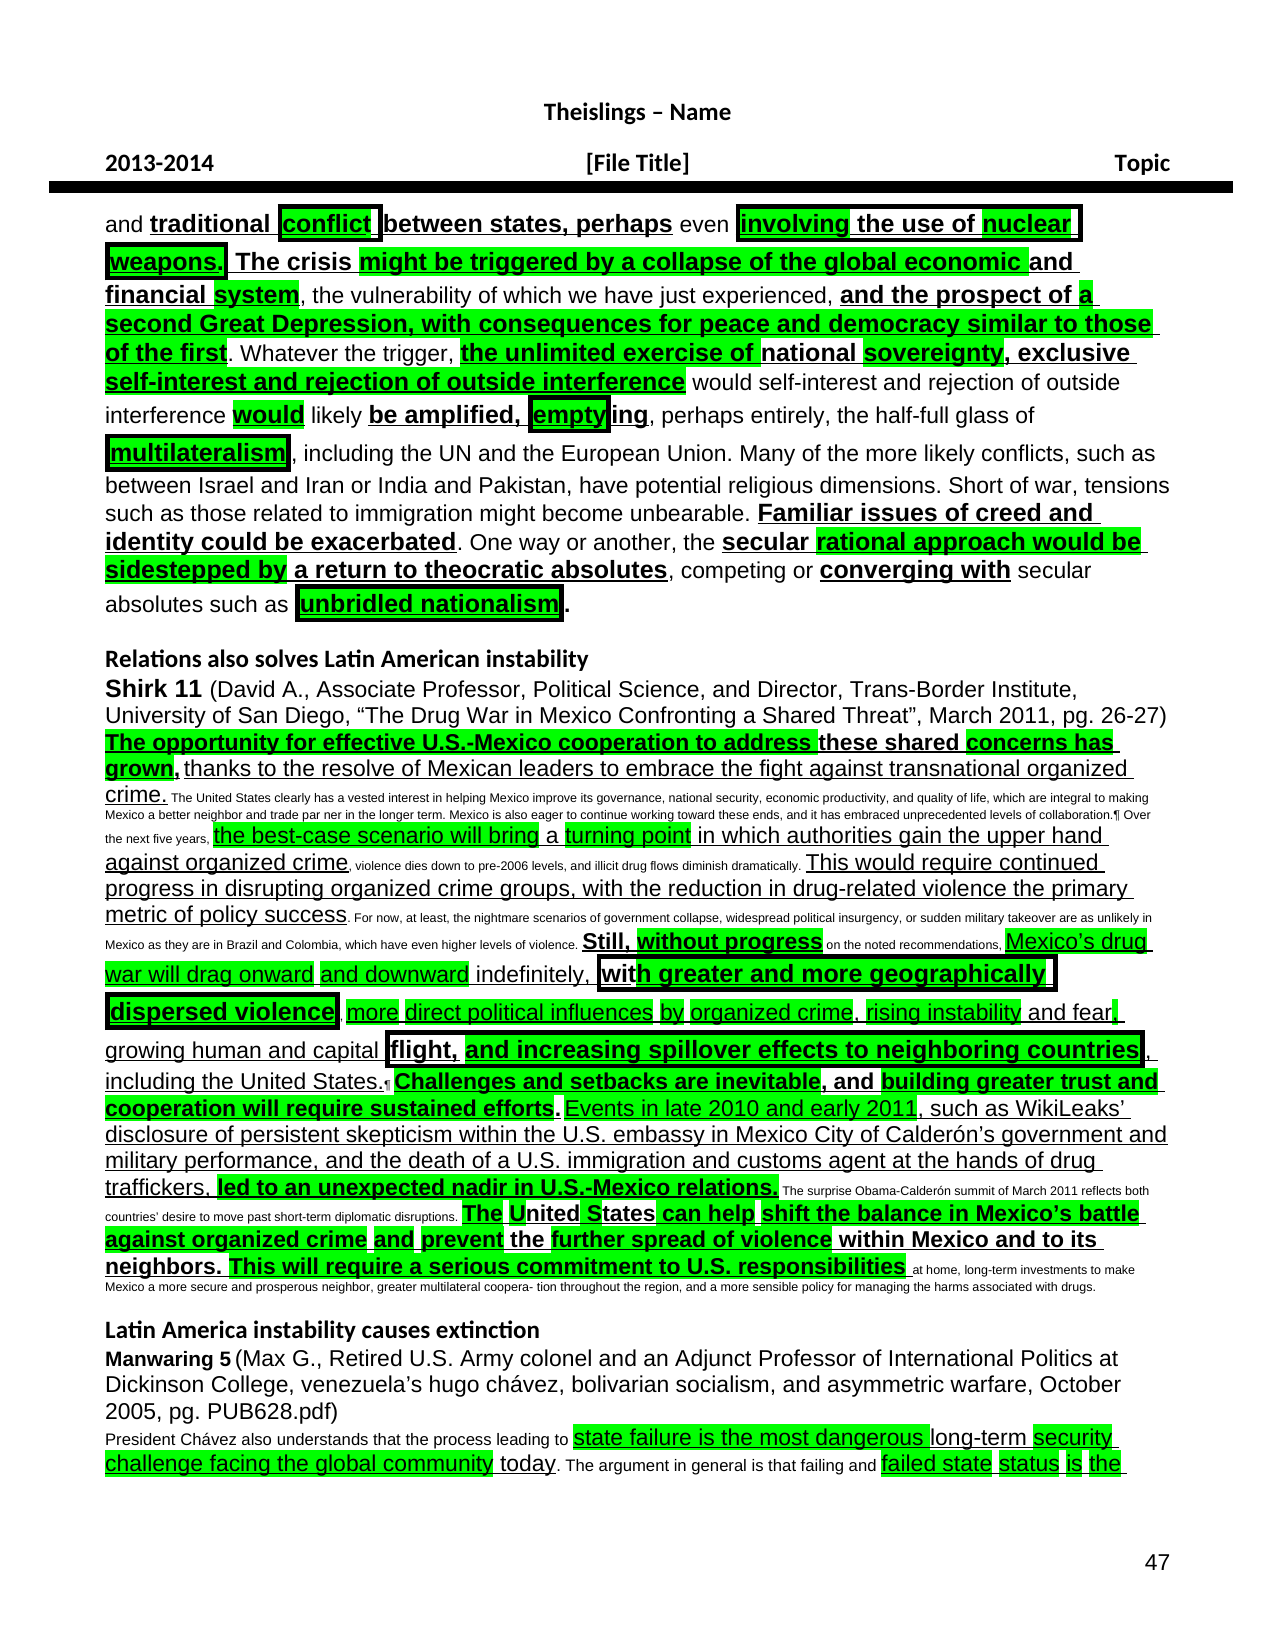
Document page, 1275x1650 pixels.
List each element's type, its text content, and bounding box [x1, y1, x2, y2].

text The opportunity for effective U.S.-Mexico cooperation to address these shared concerns has grown, thanks to the resolve of Mexican leaders to embrace the fight against transnational organized crime. The United States clearly has a vested interest in helping Mexico improve its governance, national security, economic productivity, and quality of life, which are integral to making Mexico a better neighbor and trade par ner in the longer term. Mexico is also eager to continue working toward these ends, and it has embraced unprecedented levels of collaboration.¶ Over the next five years, the best-case scenario will bring a turning point in which authorities gain the upper hand against organized crime, violence dies down to pre-2006 levels, and illicit drug flows diminish dramatically. This would require continued progress in disrupting organized crime groups, with the reduction in drug-related violence the primary metric of policy success. For now, at least, the nightmare scenarios of government collapse, widespread political insurgency, or sudden military takeover are as unlikely in Mexico as they are in Brazil and Colombia, which have even higher levels of violence. Still, without progress on the noted recommendations, Mexico’s drug war will drag onward and downward indefinitely, with greater and more geographically dispersed violence, more direct political influences by organized crime, rising instability and fear, growing human and capital flight, and increasing spillover effects to neighboring countries, including the United States.¶ Challenges and setbacks are inevitable, and building greater trust and cooperation will require sustained efforts. Events in late 2010 and early 2011, such as WikiLeaks’ disclosure of persistent skepticism within the U.S. embassy in Mexico City of Calderón’s government and military performance, and the death of a U.S. immigration and customs agent at the hands of drug traffickers, led to an unexpected nadir in U.S.-Mexico relations. The surprise Obama-Calderón summit of March 2011 reflects both countries’ desire to move past short-term diplomatic disruptions. The United States can help shift the balance in Mexico’s battle against organized crime and prevent the further spread of violence within Mexico and to its neighbors. This will require a serious commitment to U.S. responsibilities at home, long-term investments to make Mexico a more secure and prosperous neighbor, greater multilateral coopera- tion throughout the region, and a more sensible policy for managing the harms associated with drugs. [105, 729, 1170, 1293]
subtitle Latin America instability causes extinction [105, 1314, 1170, 1345]
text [105, 204, 1170, 622]
text Manwaring 5 (Max G., Retired U.S. Army colonel and an Adjunct Professor of International Politics at Dickinson College, venezuela’s hugo chávez, bolivarian socialism, and asymmetric warfare, October 2005, pg. PUB628.pdf) [105, 1345, 1170, 1424]
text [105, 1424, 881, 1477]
subtitle Relations also solves Latin American instability [105, 643, 1170, 674]
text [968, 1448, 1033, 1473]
text Shirk 11 (David A., Associate Professor, Political Science, and Director, Trans-Border Institute, University of San Diego, “The Drug War in Mexico Confronting a Shared Threat”, March 2011, pg. 26-27) [105, 674, 1170, 729]
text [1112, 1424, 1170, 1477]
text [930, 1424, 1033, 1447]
